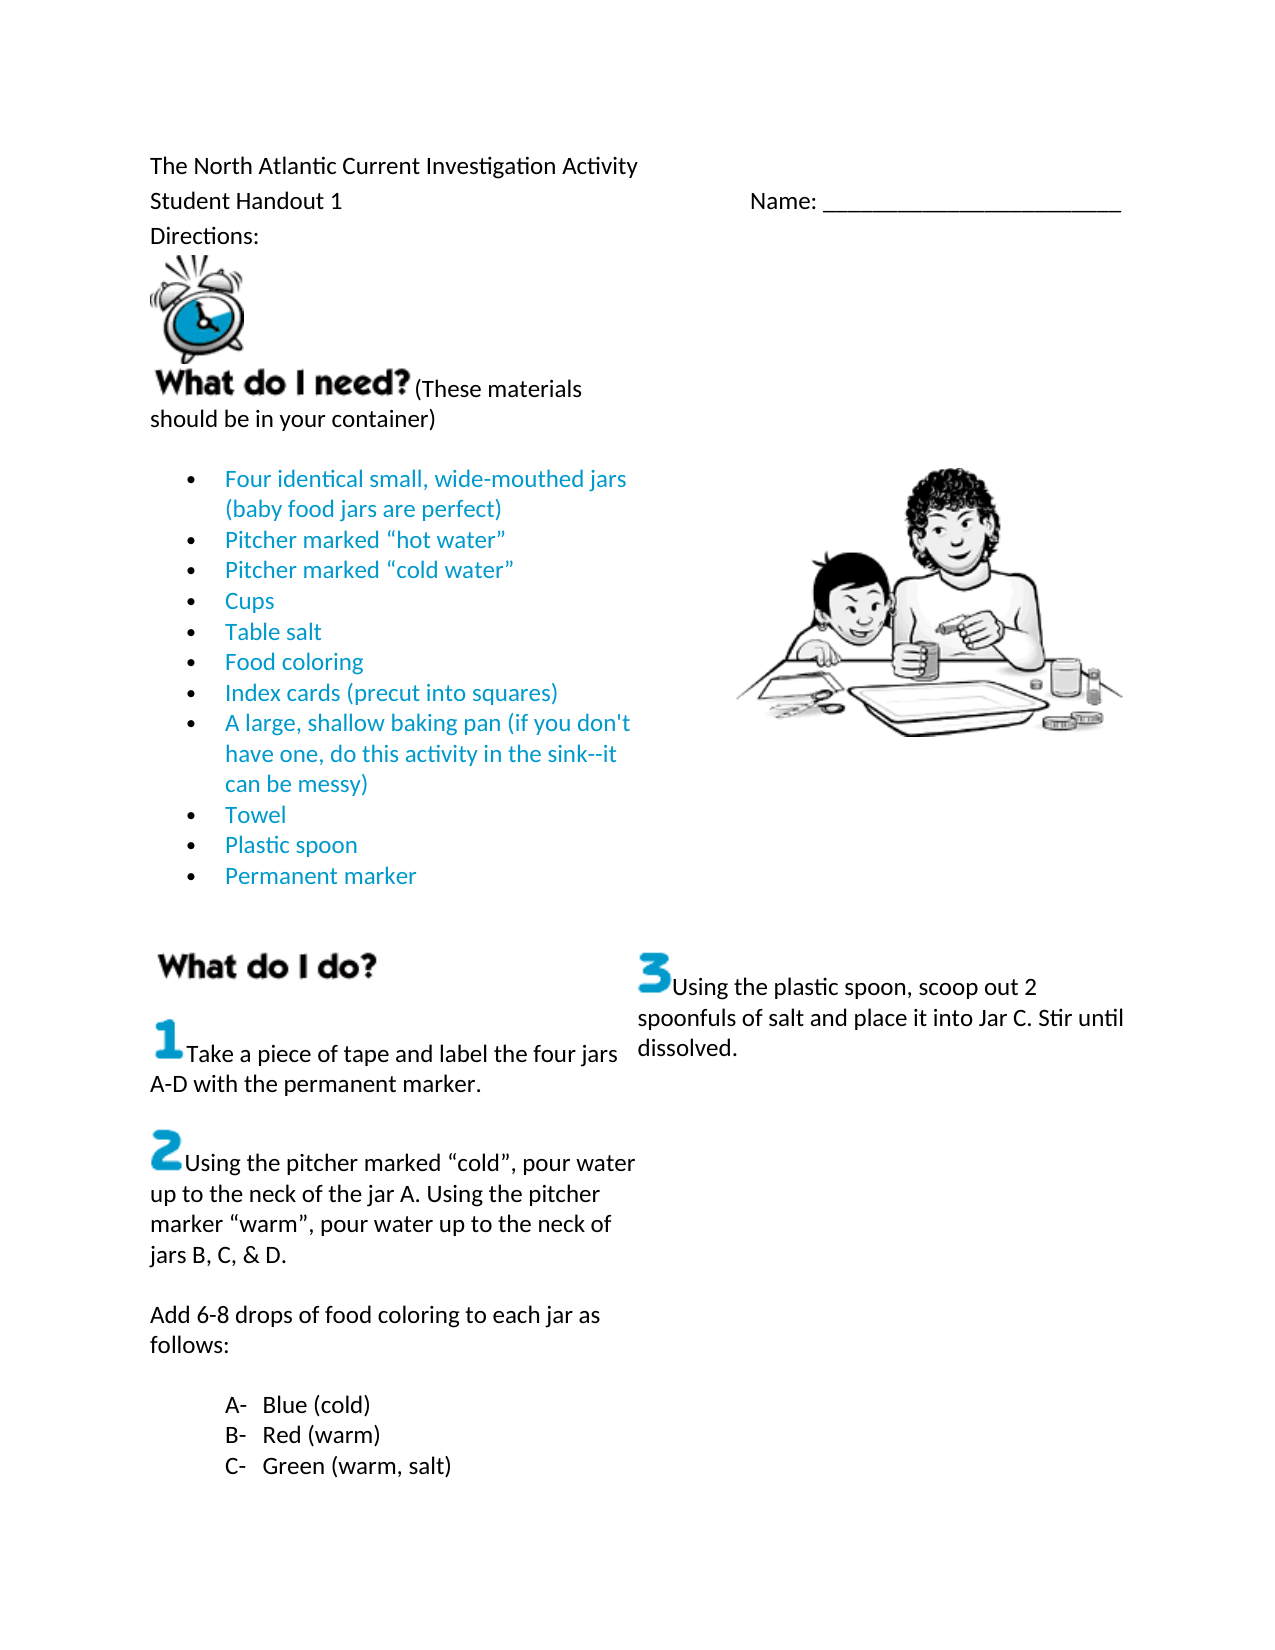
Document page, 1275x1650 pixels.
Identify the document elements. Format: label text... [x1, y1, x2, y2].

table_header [638, 950, 1125, 1481]
picture [155, 950, 378, 983]
text Student Handout 1 Name: ________________________ [150, 185, 1125, 216]
picture [150, 1128, 185, 1172]
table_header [150, 950, 637, 1481]
text The North Atlantic Current Investigation Activity [150, 150, 1125, 181]
picture [150, 1018, 186, 1062]
table_header [638, 255, 1125, 950]
picture [150, 255, 414, 398]
picture [734, 468, 1125, 737]
table_header (These materials should be in your container) Four identical small, wide-mouthed jars (baby food jars are perfect) Pitcher marked “hot water” Pitcher marked “cold water” Cups Table salt Food coloring Index cards (precut into squares) A large, shallow baking pan (if you don't have one, do this activity in the sink--it can be messy) Towel Plastic spoon Permanent marker [150, 255, 637, 950]
text Directions: [150, 220, 1125, 251]
picture [637, 950, 672, 996]
